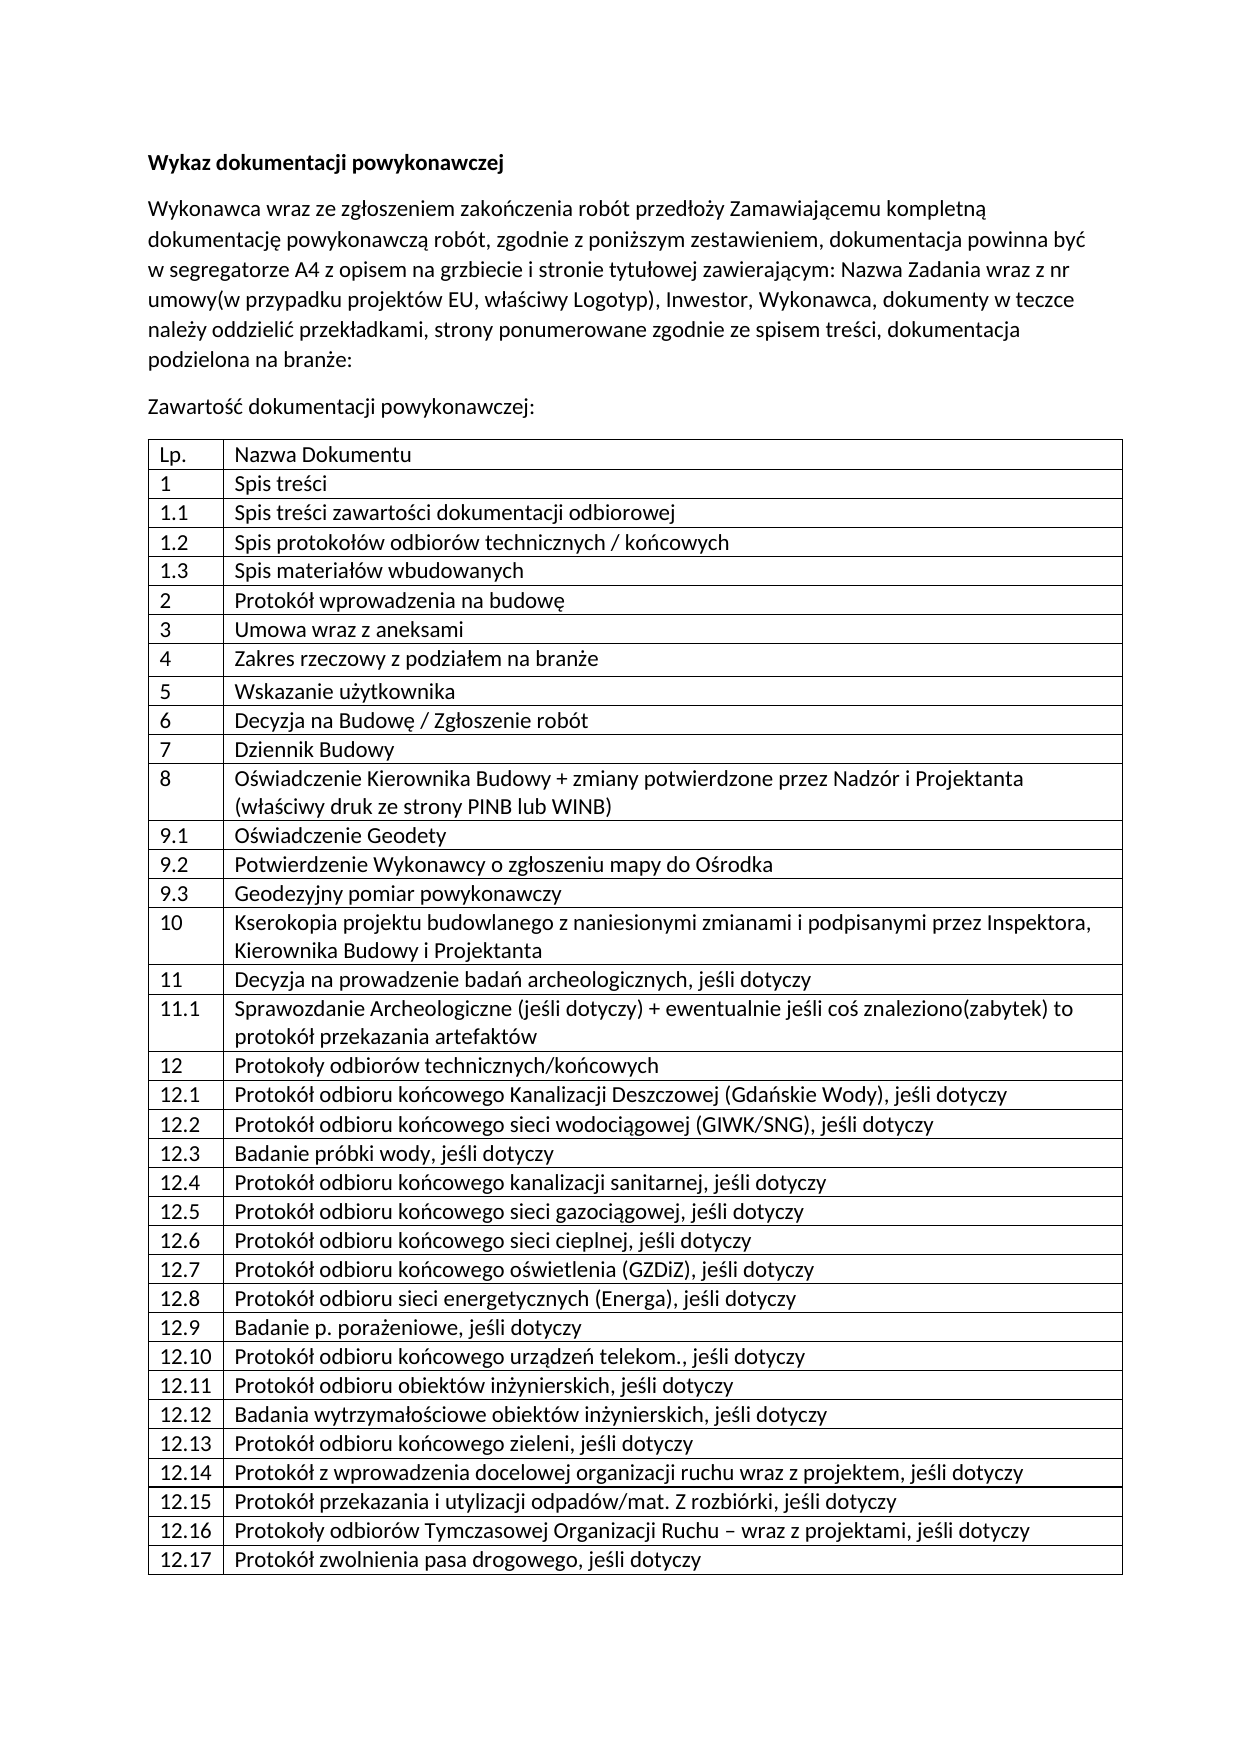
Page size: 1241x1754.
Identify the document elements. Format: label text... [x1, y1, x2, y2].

table_cell Protokół wprowadzenia na budowę [224, 586, 1122, 614]
table_cell 5 [149, 677, 223, 705]
table_cell 1.2 [149, 528, 223, 556]
table_cell Spis protokołów odbiorów technicznych / końcowych [224, 528, 1122, 556]
table_cell Protokół odbioru końcowego sieci cieplnej, jeśli dotyczy [224, 1226, 1122, 1254]
table_cell Umowa wraz z aneksami [224, 615, 1122, 643]
table_cell 6 [149, 706, 223, 734]
table_cell Oświadczenie Geodety [224, 821, 1122, 849]
text Wykaz dokumentacji powykonawczej [148, 148, 1093, 176]
text Wykonawca wraz ze zgłoszeniem zakończenia robót przedłoży Zamawiającemu kompletną dokumentację powykonawczą robót, zgodnie z poniższym zestawieniem, dokumentacja powinna być w segregatorze A4 z opisem na grzbiecie i stronie tytułowej zawierającym: Nazwa Zadania wraz z nr umowy(w przypadku projektów EU, właściwy Logotyp), Inwestor, Wykonawca, dokumenty w teczce należy oddzielić przekładkami, strony ponumerowane zgodnie ze spisem treści, dokumentacja podzielona na branże: [148, 194, 1093, 374]
table_cell Protokół odbioru końcowego sieci gazociągowej, jeśli dotyczy [224, 1197, 1122, 1225]
table_cell Sprawozdanie Archeologiczne (jeśli dotyczy) + ewentualnie jeśli coś znaleziono(zabytek) to protokół przekazania artefaktów [224, 995, 1122, 1051]
table_cell 12.2 [149, 1110, 223, 1138]
table_cell Dziennik Budowy [224, 735, 1122, 763]
table_cell 9.1 [149, 821, 223, 849]
table_cell Decyzja na Budowę / Zgłoszenie robót [224, 706, 1122, 734]
table_cell Potwierdzenie Wykonawcy o zgłoszeniu mapy do Ośrodka [224, 850, 1122, 878]
table_cell 11.1 [149, 995, 223, 1051]
text Zawartość dokumentacji powykonawczej: [148, 392, 1093, 421]
table_cell Badanie p. porażeniowe, jeśli dotyczy [224, 1313, 1122, 1341]
table_cell Protokoły odbiorów Tymczasowej Organizacji Ruchu – wraz z projektami, jeśli dotyczy [224, 1517, 1122, 1544]
table_cell 12.12 [149, 1400, 223, 1428]
table_cell 12.5 [149, 1197, 223, 1225]
table_cell Decyzja na prowadzenie badań archeologicznych, jeśli dotyczy [224, 965, 1122, 993]
table_cell 9.3 [149, 879, 223, 907]
table_cell 2 [149, 586, 223, 614]
table_cell 7 [149, 735, 223, 763]
table_cell 4 [149, 644, 223, 676]
table_cell 12.7 [149, 1255, 223, 1283]
table_cell 12.10 [149, 1342, 223, 1370]
table_cell Protokół odbioru końcowego Kanalizacji Deszczowej (Gdańskie Wody), jeśli dotyczy [224, 1081, 1122, 1109]
table_cell 8 [149, 764, 223, 820]
table_cell Wskazanie użytkownika [224, 677, 1122, 705]
table_cell 12.13 [149, 1429, 223, 1457]
table_cell Protokół odbioru końcowego kanalizacji sanitarnej, jeśli dotyczy [224, 1168, 1122, 1196]
table_cell Protokół odbioru końcowego sieci wodociągowej (GIWK/SNG), jeśli dotyczy [224, 1110, 1122, 1138]
table_cell 10 [149, 908, 223, 964]
table_cell Protokół z wprowadzenia docelowej organizacji ruchu wraz z projektem, jeśli dotyczy [224, 1459, 1122, 1486]
table_cell 1 [149, 470, 223, 497]
table_cell Spis materiałów wbudowanych [224, 557, 1122, 585]
table_cell 3 [149, 615, 223, 643]
table_cell Zakres rzeczowy z podziałem na branże [224, 644, 1122, 676]
table_cell 12.11 [149, 1371, 223, 1399]
table_cell Geodezyjny pomiar powykonawczy [224, 879, 1122, 907]
table_cell 12.9 [149, 1313, 223, 1341]
table_cell 12.16 [149, 1517, 223, 1544]
table_cell 1.3 [149, 557, 223, 585]
table_cell 12 [149, 1052, 223, 1079]
table_cell Spis treści [224, 470, 1122, 497]
table_cell Protokół odbioru obiektów inżynierskich, jeśli dotyczy [224, 1371, 1122, 1399]
table_cell Protokoły odbiorów technicznych/końcowych [224, 1052, 1122, 1079]
table_cell Kserokopia projektu budowlanego z naniesionymi zmianami i podpisanymi przez Inspektora, Kierownika Budowy i Projektanta [224, 908, 1122, 964]
table_cell 12.6 [149, 1226, 223, 1254]
table_cell 12.15 [149, 1488, 223, 1516]
table_cell 12.14 [149, 1459, 223, 1486]
table_header Lp. [149, 440, 223, 468]
table_cell 12.3 [149, 1139, 223, 1167]
table_cell Spis treści zawartości dokumentacji odbiorowej [224, 499, 1122, 527]
table_cell Protokół zwolnienia pasa drogowego, jeśli dotyczy [224, 1546, 1122, 1574]
table_cell Protokół odbioru sieci energetycznych (Energa), jeśli dotyczy [224, 1284, 1122, 1312]
table_cell 12.1 [149, 1081, 223, 1109]
table_cell Protokół odbioru końcowego urządzeń telekom., jeśli dotyczy [224, 1342, 1122, 1370]
table_cell 12.8 [149, 1284, 223, 1312]
table_cell Protokół odbioru końcowego zieleni, jeśli dotyczy [224, 1429, 1122, 1457]
table_header Nazwa Dokumentu [224, 440, 1122, 468]
table_cell 12.4 [149, 1168, 223, 1196]
table_cell Oświadczenie Kierownika Budowy + zmiany potwierdzone przez Nadzór i Projektanta (właściwy druk ze strony PINB lub WINB) [224, 764, 1122, 820]
table_cell Badanie próbki wody, jeśli dotyczy [224, 1139, 1122, 1167]
table_cell 12.17 [149, 1546, 223, 1574]
table_cell 11 [149, 965, 223, 993]
table_cell 9.2 [149, 850, 223, 878]
table_cell Protokół odbioru końcowego oświetlenia (GZDiZ), jeśli dotyczy [224, 1255, 1122, 1283]
table_cell Badania wytrzymałościowe obiektów inżynierskich, jeśli dotyczy [224, 1400, 1122, 1428]
table_cell Protokół przekazania i utylizacji odpadów/mat. Z rozbiórki, jeśli dotyczy [224, 1488, 1122, 1516]
table_cell 1.1 [149, 499, 223, 527]
